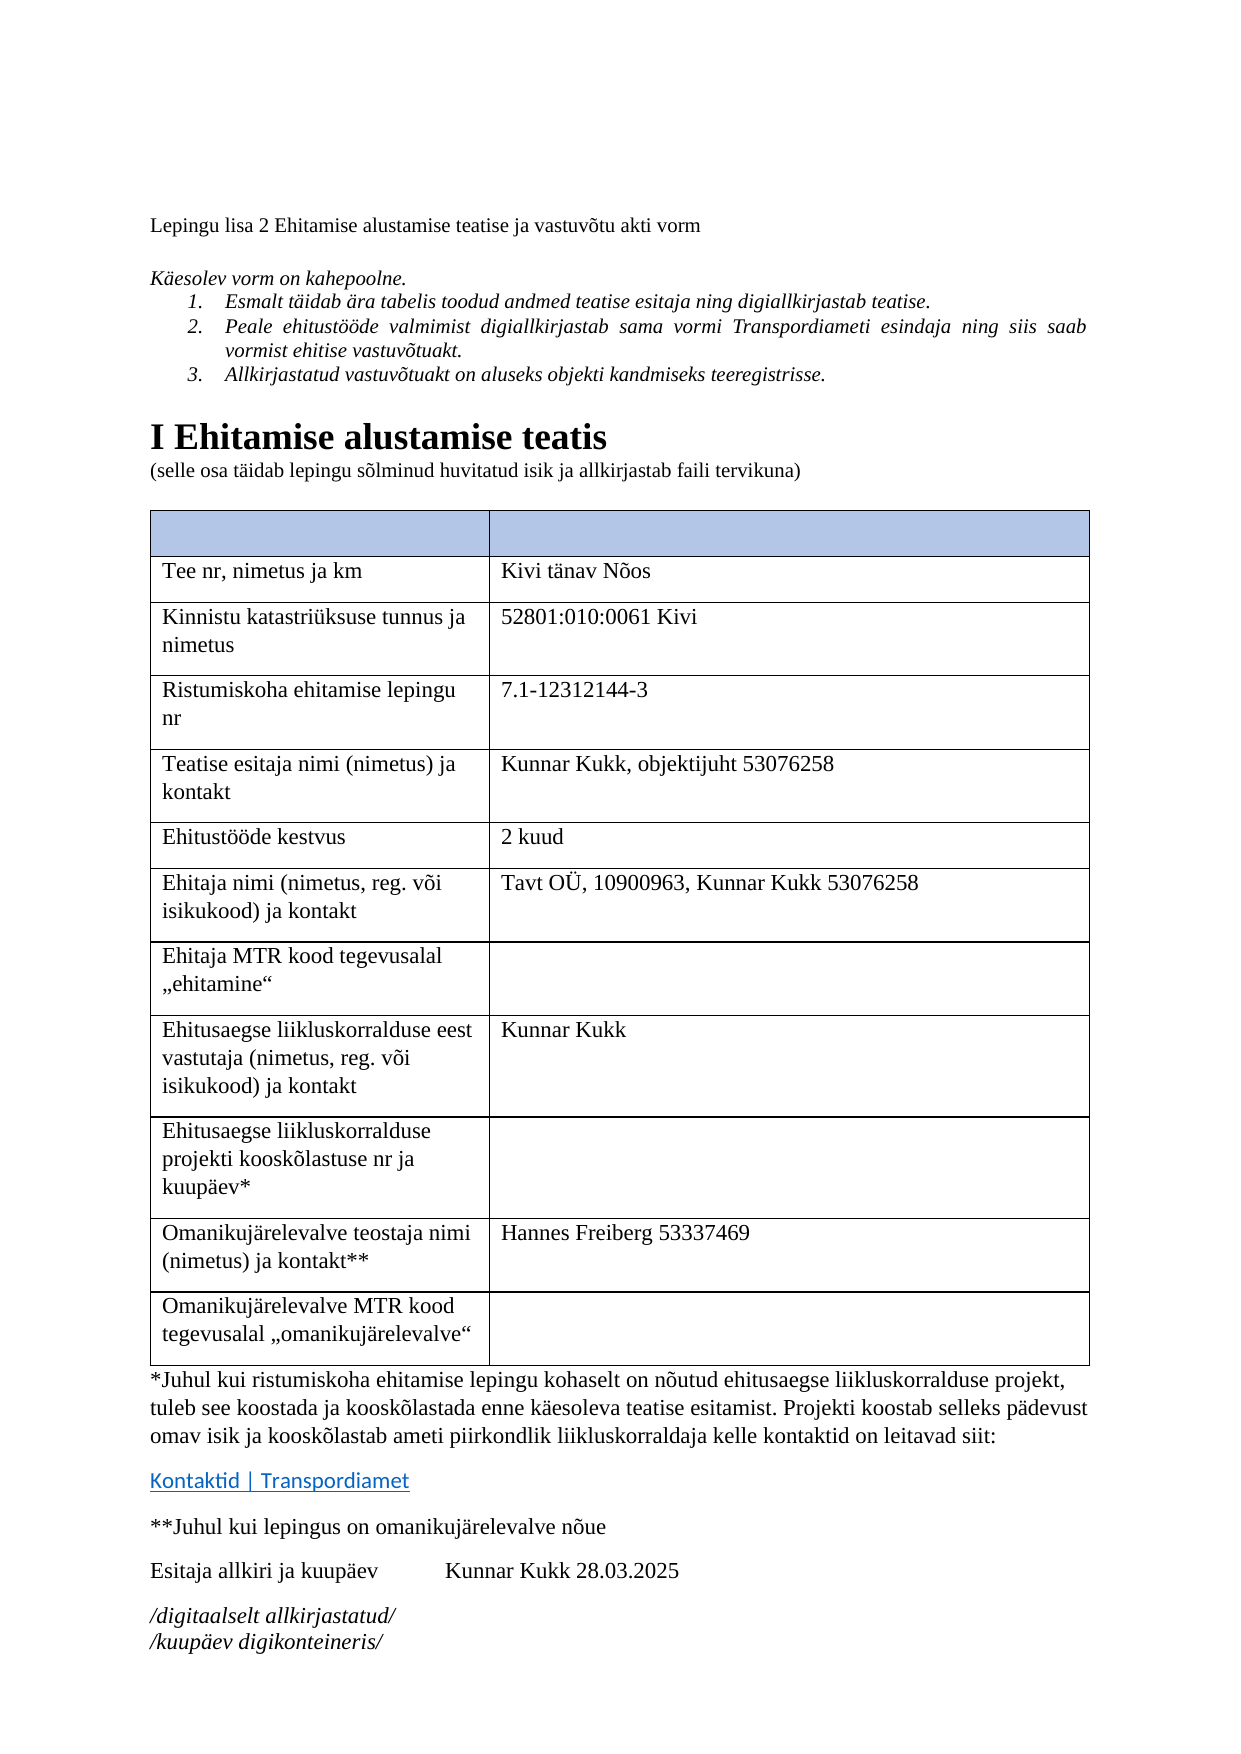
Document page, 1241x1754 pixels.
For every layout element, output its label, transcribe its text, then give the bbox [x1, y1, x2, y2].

text Kontaktid | Transpordiamet [150, 1466, 1090, 1494]
table_cell Ristumiskoha ehitamise lepingu nr [151, 676, 489, 749]
table_cell Kivi tänav Nõos [490, 557, 1089, 602]
text *Juhul kui ristumiskoha ehitamise lepingu kohaselt on nõutud ehitusaegse liikluskorralduse projekt, tuleb see koostada ja kooskõlastada enne käesoleva teatise esitamist. Projekti koostab selleks pädevust omav isik ja kooskõlastab ameti piirkondlik liikluskorraldaja kelle kontaktid on leitavad siit: [150, 1366, 1090, 1448]
table_cell 52801:010:0061 Kivi [490, 603, 1089, 675]
table_cell Kunnar Kukk [490, 1016, 1089, 1116]
text /digitaalselt allkirjastatud/ [150, 1602, 1090, 1628]
list Allkirjastatud vastuvõtuakt on aluseks objekti kandmiseks teeregistrisse. [187, 362, 1090, 386]
text **Juhul kui lepingus on omanikujärelevalve nõue [150, 1513, 1090, 1539]
text Käesolev vorm on kahepoolne. [150, 265, 1090, 289]
table_cell Kinnistu katastriüksuse tunnus ja nimetus [151, 603, 489, 675]
table_cell Kunnar Kukk, objektijuht 53076258 [490, 750, 1089, 822]
table_cell Ehitaja MTR kood tegevusalal „ehitamine“ [151, 943, 489, 1015]
text Lepingu lisa 2 Ehitamise alustamise teatise ja vastuvõtu akti vorm [150, 213, 1090, 237]
table_cell [490, 1118, 1089, 1218]
table_cell 7.1-12312144-3 [490, 676, 1089, 749]
text I Ehitamise alustamise teatis [150, 414, 1090, 458]
table_cell Ehitusaegse liikluskorralduse eest vastutaja (nimetus, reg. või isikukood) ja kontakt [151, 1016, 489, 1116]
table_cell Ehitaja nimi (nimetus, reg. või isikukood) ja kontakt [151, 869, 489, 941]
table_cell Ehitusaegse liikluskorralduse projekti kooskõlastuse nr ja kuupäev* [151, 1118, 489, 1218]
table_cell Omanikujärelevalve MTR kood tegevusalal „omanikujärelevalve“ [151, 1293, 489, 1365]
table_cell Tee nr, nimetus ja km [151, 557, 489, 602]
table_cell Omanikujärelevalve teostaja nimi (nimetus) ja kontakt** [151, 1219, 489, 1291]
table_cell 2 kuud [490, 823, 1089, 868]
list Esmalt täidab ära tabelis toodud andmed teatise esitaja ning digiallkirjastab teatise. [187, 289, 1090, 313]
table_cell Tavt OÜ, 10900963, Kunnar Kukk 53076258 [490, 869, 1089, 941]
text Esitaja allkiri ja kuupäev Kunnar Kukk 28.03.2025 [150, 1557, 1090, 1584]
text /kuupäev digikonteineris/ [150, 1628, 1090, 1655]
list Peale ehitustööde valmimist digiallkirjastab sama vormi Transpordiameti esindaja ning siis saab vormist ehitise vastuvõtuakt. [187, 313, 1090, 362]
table_cell Teatise esitaja nimi (nimetus) ja kontakt [151, 750, 489, 822]
table_cell Hannes Freiberg 53337469 [490, 1219, 1089, 1291]
table_cell [490, 1293, 1089, 1365]
table_cell [490, 943, 1089, 1015]
text (selle osa täidab lepingu sõlminud huvitatud isik ja allkirjastab faili tervikuna) [150, 458, 1090, 482]
table_header [490, 511, 1089, 556]
table_cell Ehitustööde kestvus [151, 823, 489, 868]
table_header [151, 511, 489, 556]
